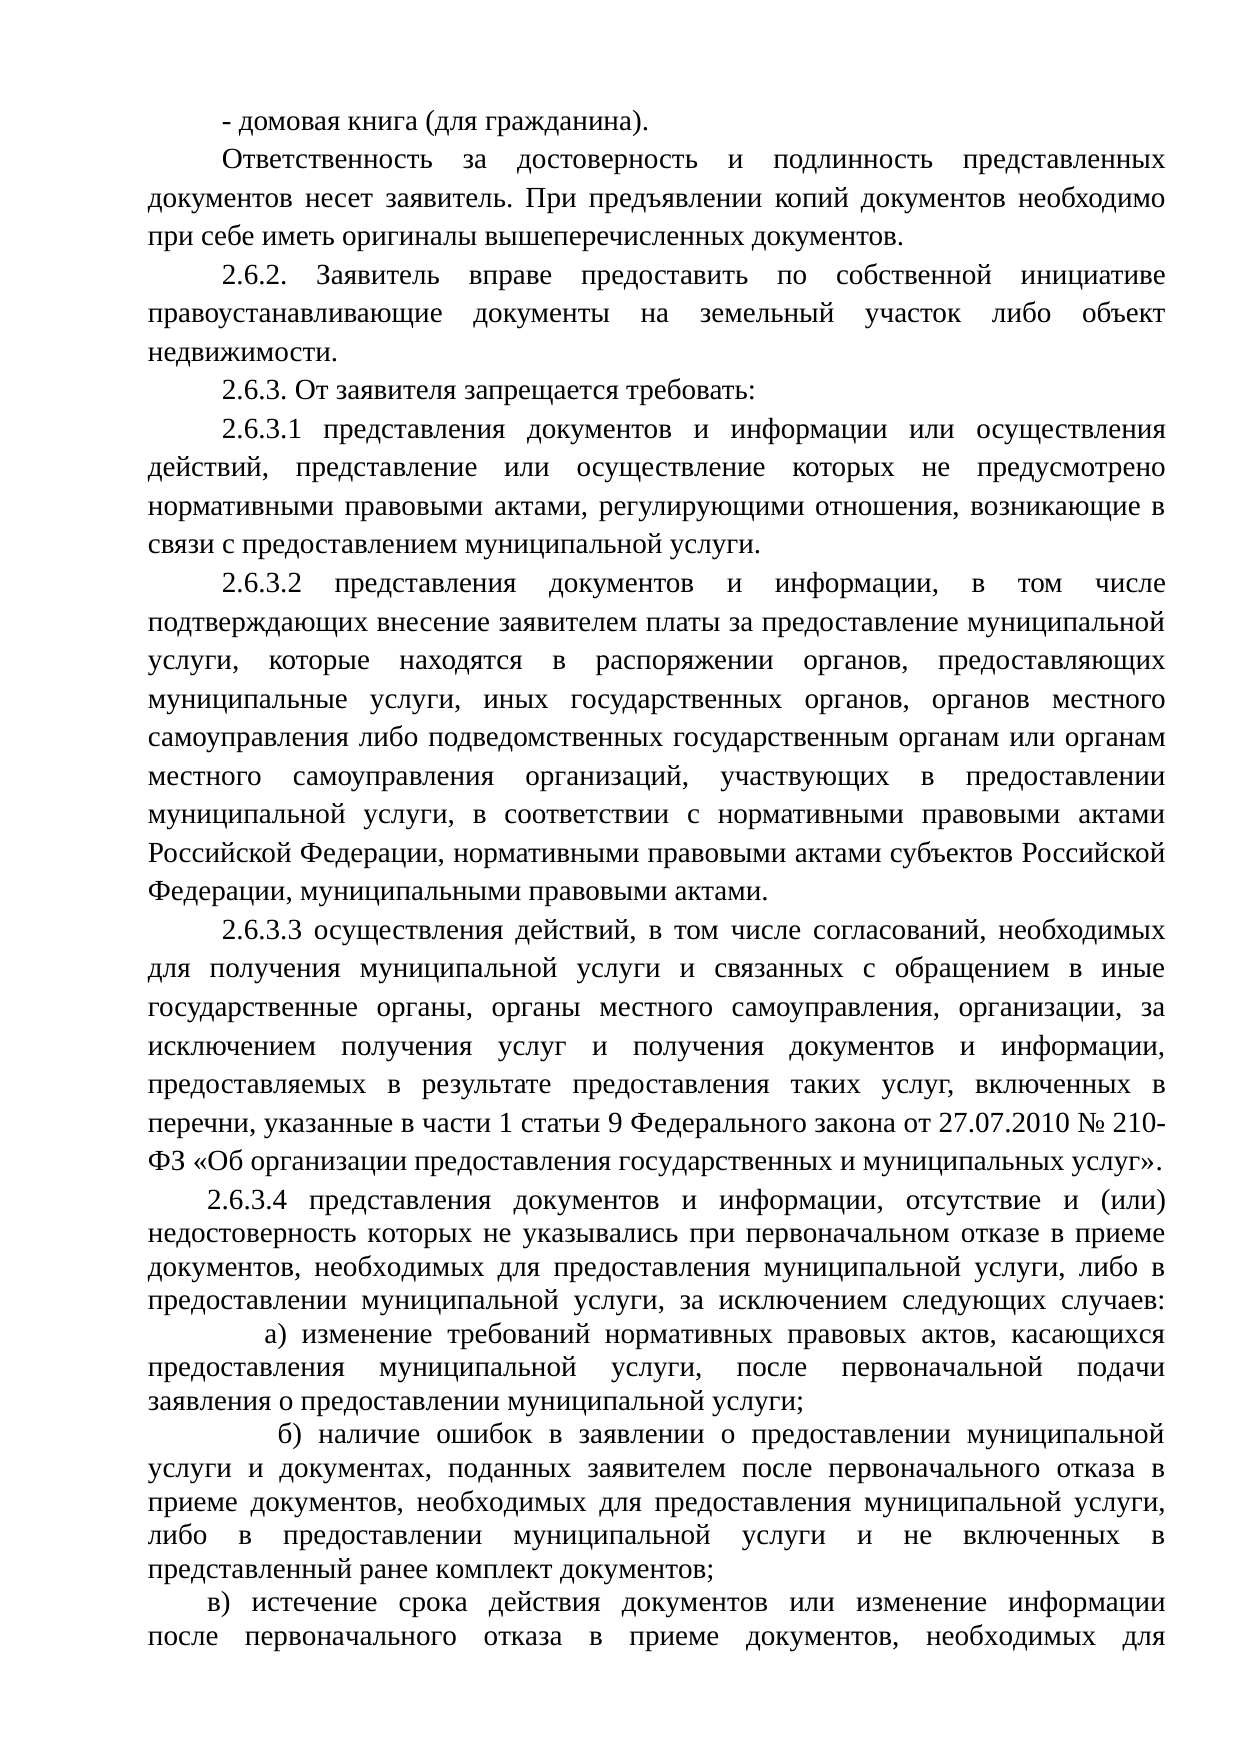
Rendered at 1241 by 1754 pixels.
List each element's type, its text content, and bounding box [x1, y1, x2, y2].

text б) наличие ошибок в заявлении о предоставлении муниципальной услуги и документах, поданных заявителем после первоначального отказа в приеме документов, необходимых для предоставления муниципальной услуги, либо в предоставлении муниципальной услуги и не включенных в представленный ранее комплект документов; [148, 1417, 1166, 1584]
text Ответственность за достоверность и подлинность представленных документов несет заявитель. При предъявлении копий документов необходимо при себе иметь оригиналы вышеперечисленных документов. [148, 141, 1166, 252]
text - домовая книга (для гражданина). [148, 103, 1166, 136]
text 2.6.3.3 осуществления действий, в том числе согласований, необходимых для получения муниципальной услуги и связанных с обращением в иные государственные органы, органы местного самоуправления, организации, за исключением получения услуг и получения документов и информации, предоставляемых в результате предоставления таких услуг, включенных в перечни, указанные в части 1 статьи 9 Федерального закона от 27.07.2010 № 210-ФЗ «Об организации предоставления государственных и муниципальных услуг». [148, 912, 1166, 1177]
text 2.6.3.4 представления документов и информации, отсутствие и (или) недостоверность которых не указывались при первоначальном отказе в приеме документов, необходимых для предоставления муниципальной услуги, либо в предоставлении муниципальной услуги, за исключением следующих случаев: а) изменение требований нормативных правовых актов, касающихся предоставления муниципальной услуги, после первоначальной подачи заявления о предоставлении муниципальной услуги; [148, 1182, 1166, 1417]
text 2.6.3.2 представления документов и информации, в том числе подтверждающих внесение заявителем платы за предоставление муниципальной услуги, которые находятся в распоряжении органов, предоставляющих муниципальные услуги, иных государственных органов, органов местного самоуправления либо подведомственных государственным органам или органам местного самоуправления организаций, участвующих в предоставлении муниципальной услуги, в соответствии с нормативными правовыми актами Российской Федерации, нормативными правовыми актами субъектов Российской Федерации, муниципальными правовыми актами. [148, 565, 1166, 907]
text 2.6.3. От заявителя запрещается требовать: [148, 372, 1166, 406]
text 2.6.3.1 представления документов и информации или осуществления действий, представление или осуществление которых не предусмотрено нормативными правовыми актами, регулирующими отношения, возникающие в связи с предоставлением муниципальной услуги. [148, 411, 1166, 560]
text 2.6.2. Заявитель вправе предоставить по собственной инициативе правоустанавливающие документы на земельный участок либо объект недвижимости. [148, 257, 1166, 367]
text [148, 1584, 1166, 1651]
